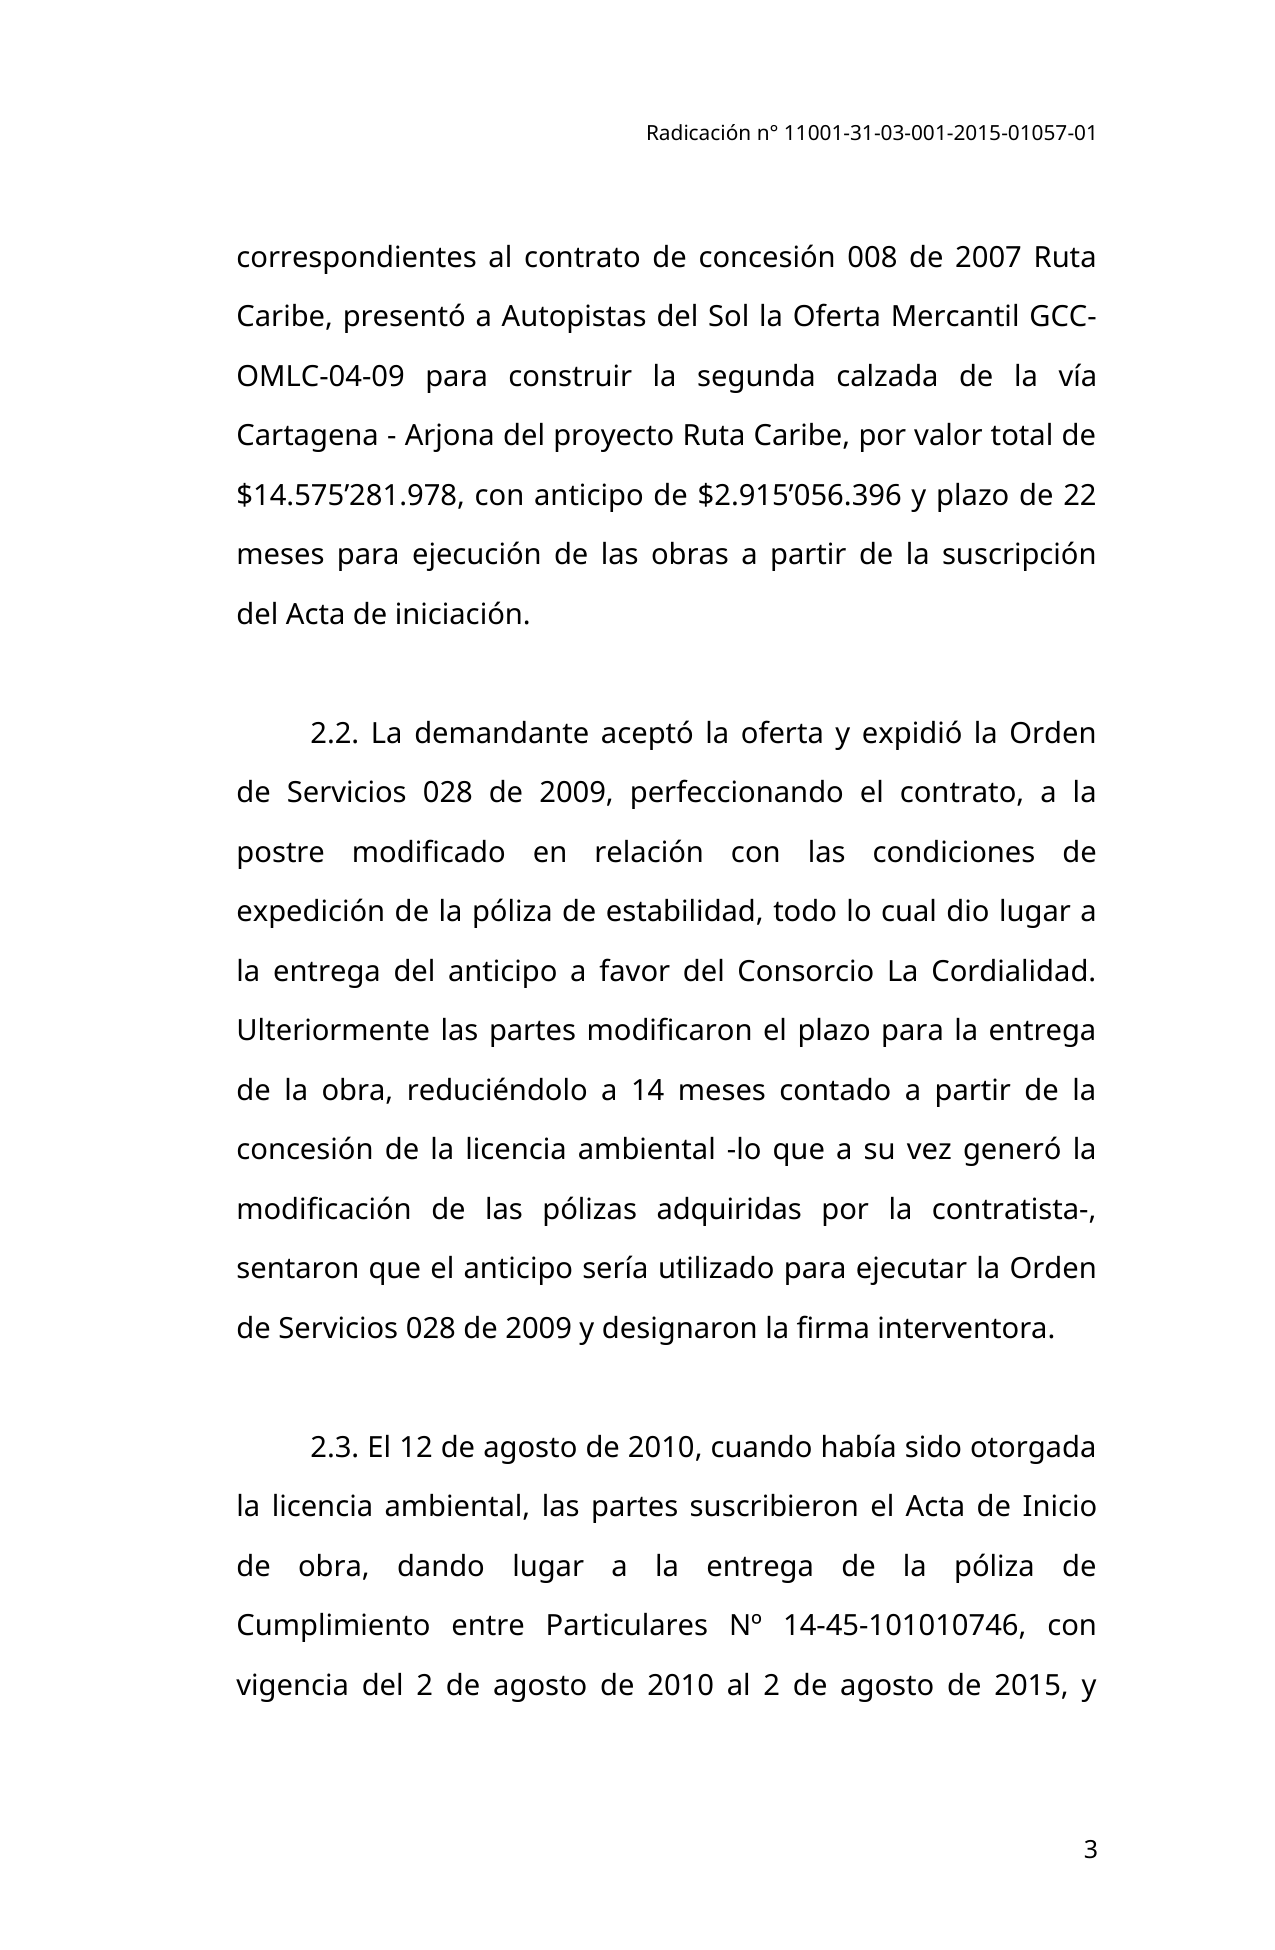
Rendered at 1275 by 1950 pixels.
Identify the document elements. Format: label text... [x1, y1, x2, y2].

text 2.2. La demandante aceptó la oferta y expidió la Orden de Servicios 028 de 2009, perfeccionando el contrato, a la postre modificado en relación con las condiciones de expedición de la póliza de estabilidad, todo lo cual dio lugar a la entrega del anticipo a favor del Consorcio La Cordialidad. Ulteriormente las partes modificaron el plazo para la entrega de la obra, reduciéndolo a 14 meses contado a partir de la concesión de la licencia ambiental -lo que a su vez generó la modificación de las pólizas adquiridas por la contratista-, sentaron que el anticipo sería utilizado para ejecutar la Orden de Servicios 028 de 2009 y designaron la firma interventora. [236, 712, 1098, 1347]
